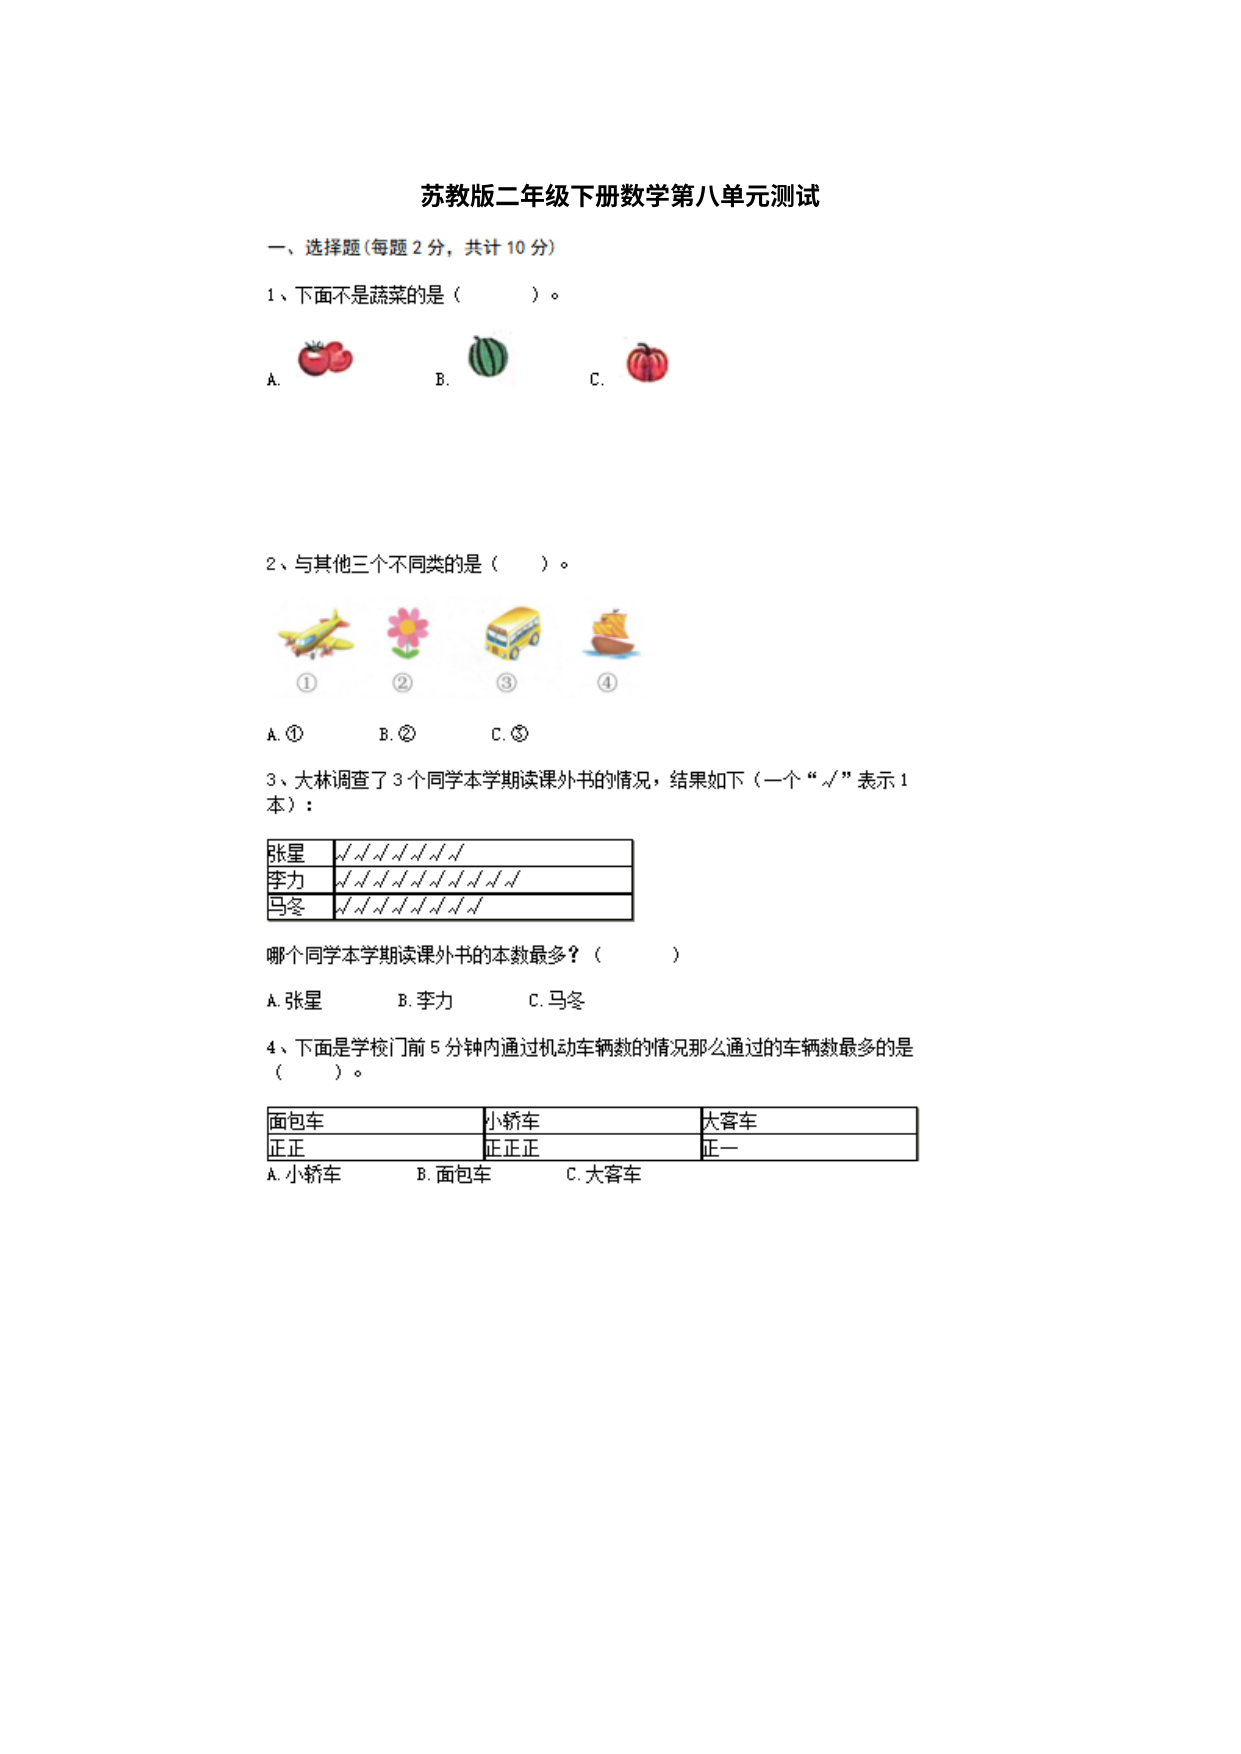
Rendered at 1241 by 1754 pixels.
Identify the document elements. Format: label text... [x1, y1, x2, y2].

picture [233, 227, 1007, 1196]
text 苏教版二年级下册数学第八单元测试 [187, 162, 1053, 227]
